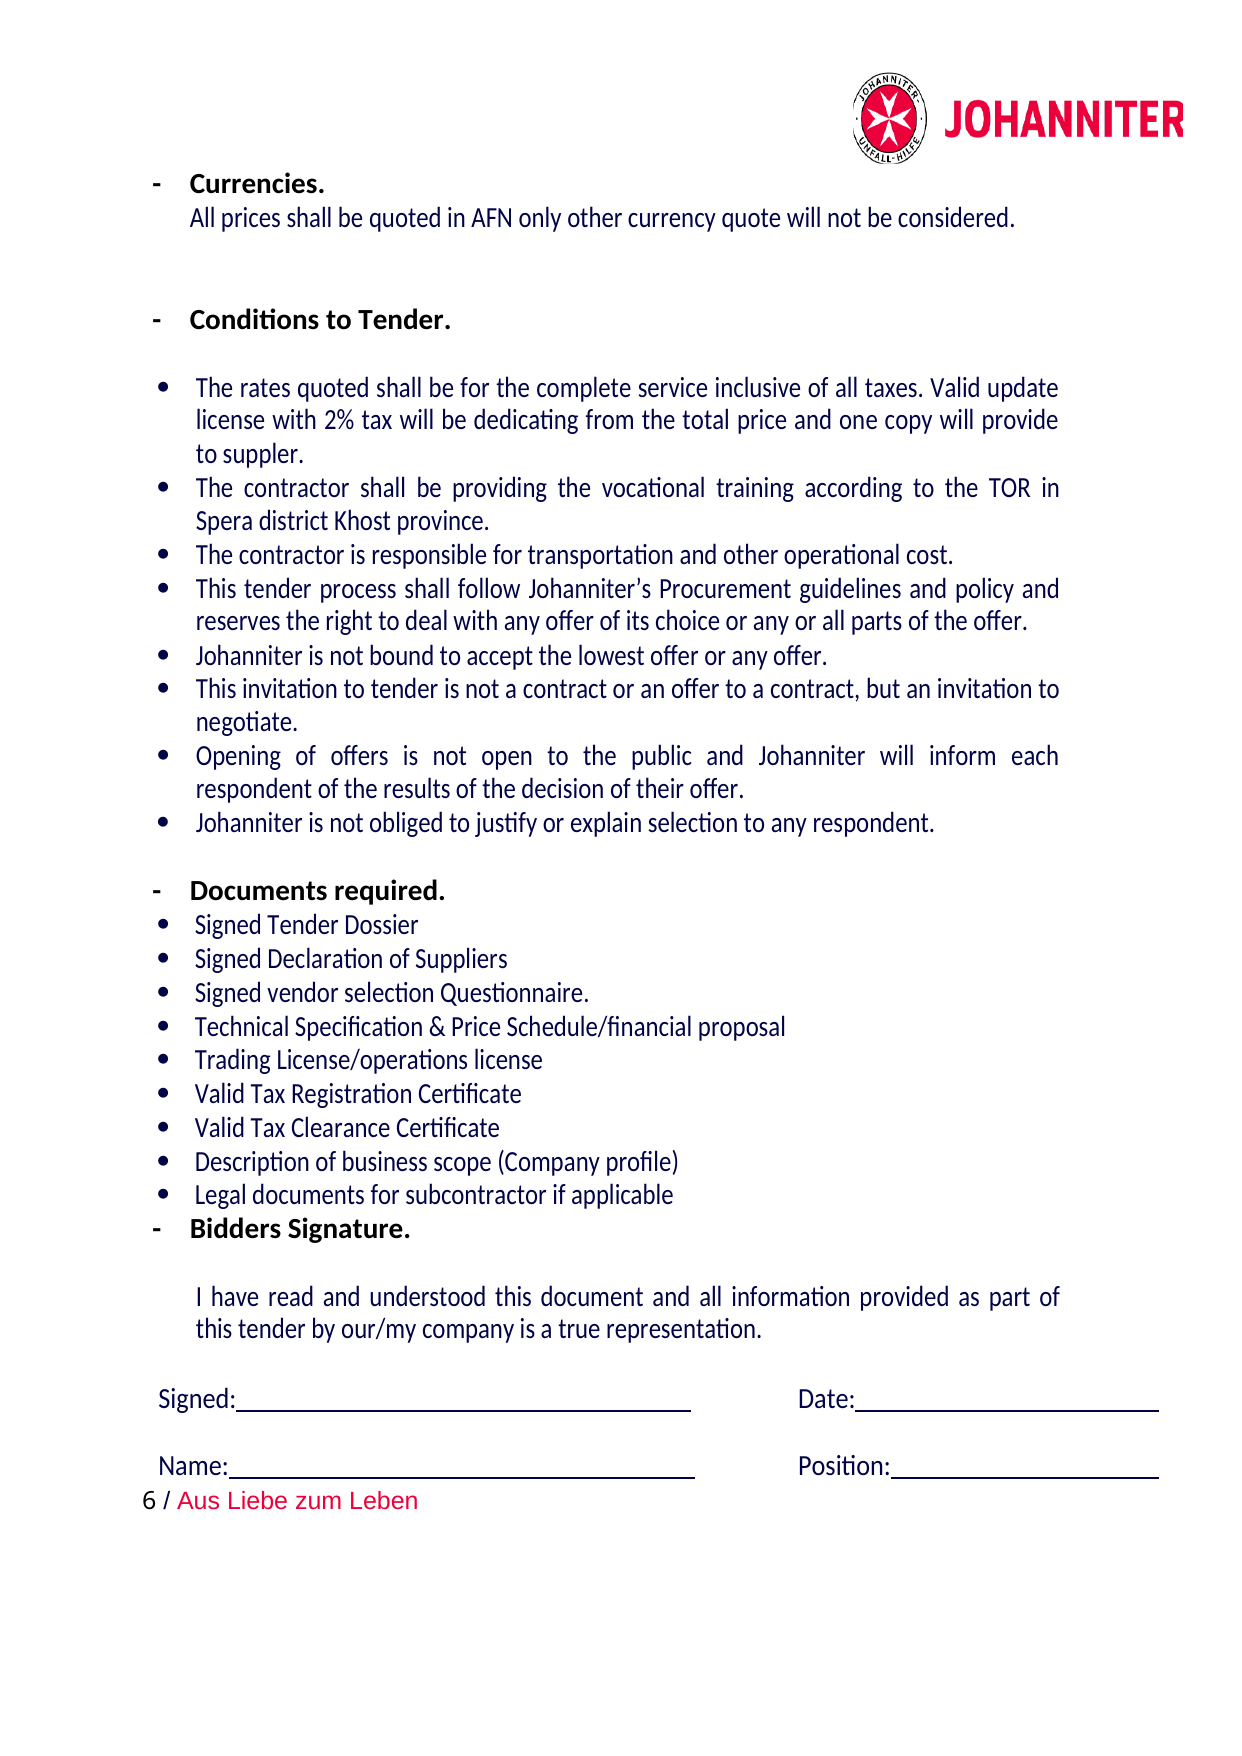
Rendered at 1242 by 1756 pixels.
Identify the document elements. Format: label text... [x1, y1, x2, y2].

list All prices shall be quoted in AFN only other currency quote will not be considered. [189, 201, 1061, 234]
list Opening of offers is not open to the public and Johanniter will inform each respondent of the results of the decision of their offer. [158, 739, 1061, 806]
text Signed: Date: [158, 1380, 1185, 1416]
list Documents required. [152, 874, 1185, 908]
text Name: Position: [158, 1447, 1185, 1482]
list Conditions to Tender. [152, 302, 1185, 336]
list The contractor is responsible for transportation and other operational cost. [158, 538, 1061, 571]
picture [851, 72, 1183, 163]
list The rates quoted shall be for the complete service inclusive of all taxes. Valid update license with 2% tax will be dedicating from the total price and one copy will provide to suppler. [158, 371, 1061, 470]
list Signed vendor selection Questionnaire. [158, 976, 1061, 1009]
list The contractor shall be providing the vocational training according to the TOR in Spera district Khost province. [158, 471, 1061, 537]
list Trading License/operations license [158, 1043, 1061, 1076]
list I have read and understood this document and all information provided as part of this tender by our/my company is a true representation. [196, 1280, 1061, 1346]
list Valid Tax Registration Certificate [158, 1077, 1061, 1110]
list Bidders Signature. [152, 1211, 1185, 1246]
list Technical Specification & Price Schedule/financial proposal [158, 1009, 1061, 1043]
list This tender process shall follow Johanniter’s Procurement guidelines and policy and reserves the right to deal with any offer of its choice or any or all parts of the offer. [158, 572, 1061, 638]
list Valid Tax Clearance Certificate [158, 1111, 1061, 1144]
list This invitation to tender is not a contract or an offer to a contract, but an invitation to negotiate. [158, 672, 1061, 739]
list Signed Tender Dossier [158, 908, 1061, 941]
list Johanniter is not bound to accept the lowest offer or any offer. [158, 639, 1061, 672]
list Legal documents for subcontractor if applicable [158, 1178, 1061, 1211]
list Currencies. [152, 167, 1185, 201]
list Johanniter is not obliged to justify or explain selection to any respondent. [158, 806, 1185, 839]
list Description of business scope (Company profile) [158, 1144, 1061, 1178]
list Signed Declaration of Suppliers [158, 942, 1061, 975]
